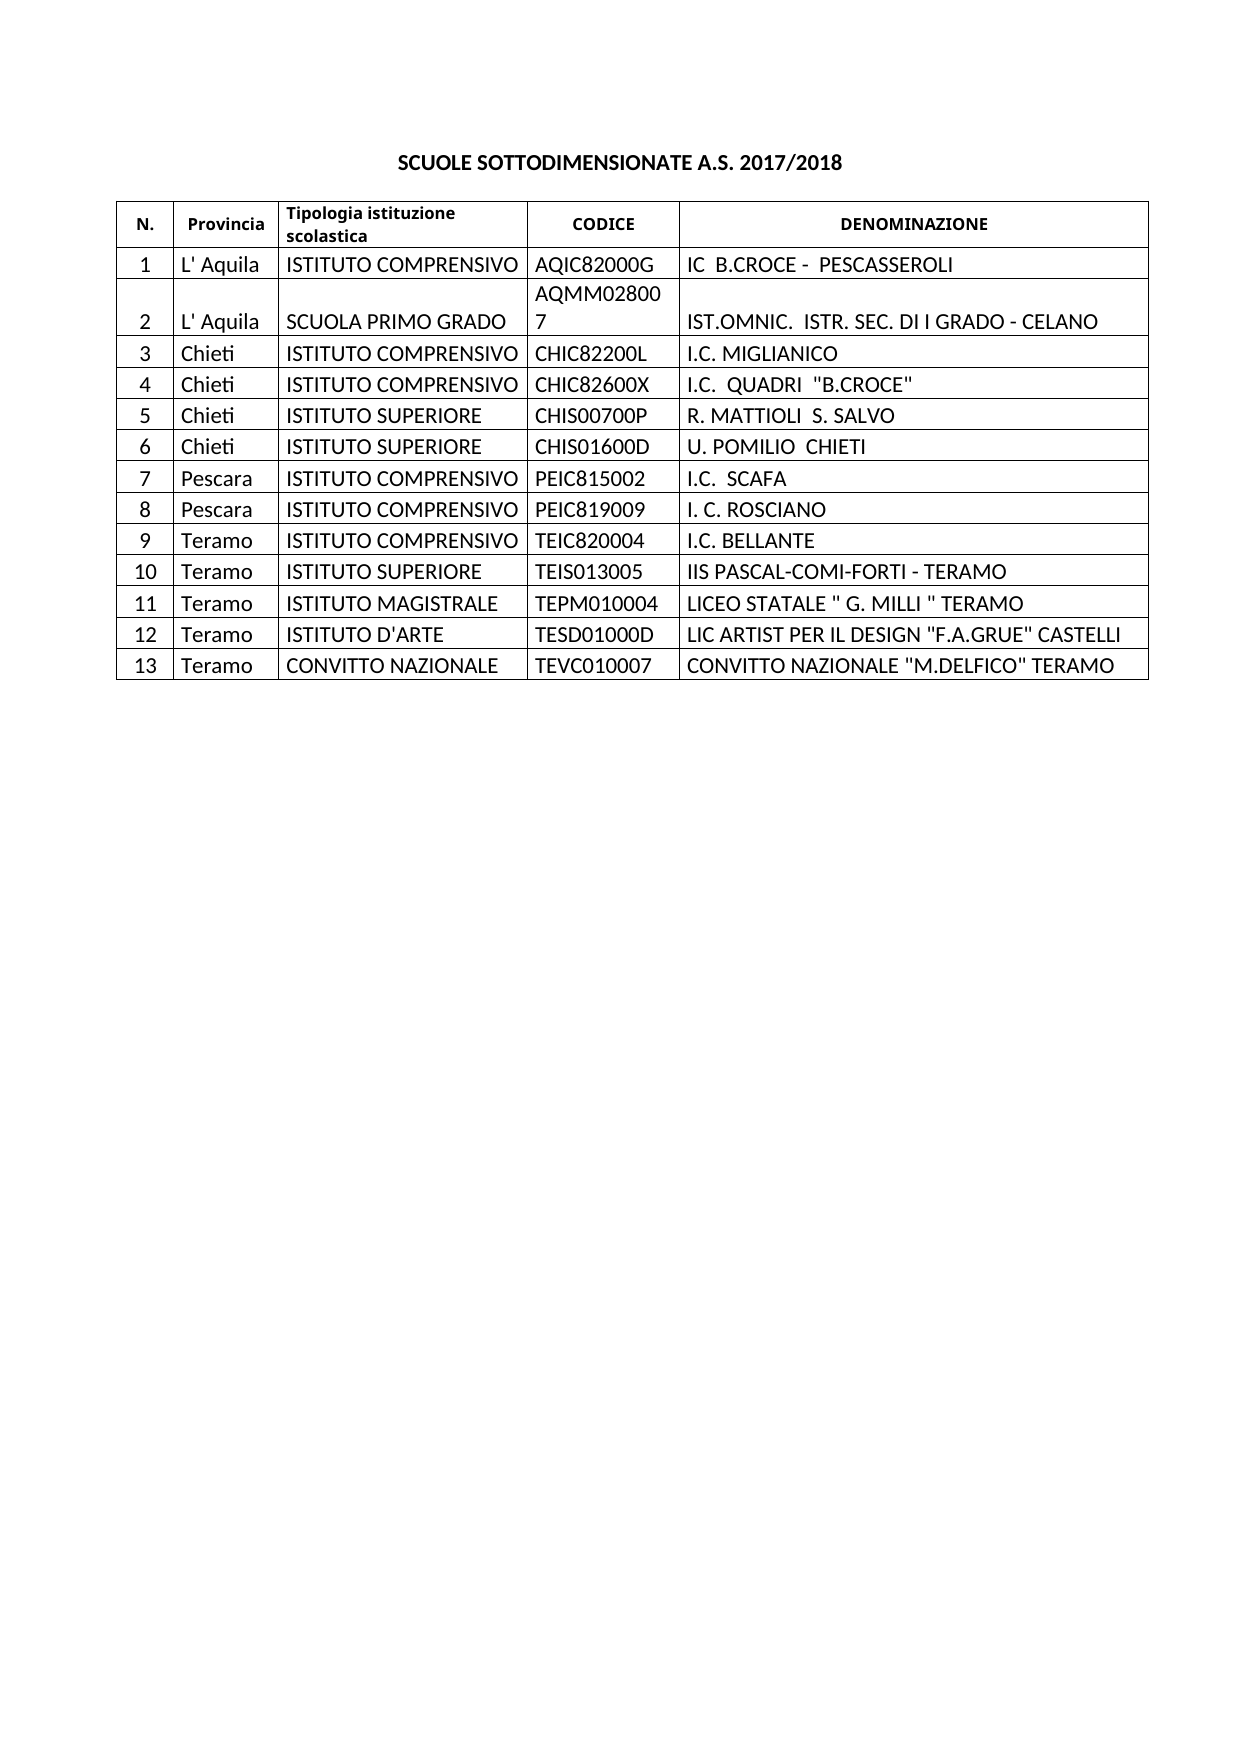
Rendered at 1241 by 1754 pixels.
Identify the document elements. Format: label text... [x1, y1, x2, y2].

table_cell AQMM028007 [528, 279, 679, 335]
table_cell Teramo [174, 618, 278, 648]
table_cell ISTITUTO SUPERIORE [279, 430, 527, 460]
table_cell Pescara [174, 493, 278, 523]
table_cell TEIC820004 [528, 524, 679, 554]
table_cell 13 [117, 649, 173, 679]
table_cell TEVC010007 [528, 649, 679, 679]
table_cell CONVITTO NAZIONALE "M.DELFICO" TERAMO [680, 649, 1148, 679]
table_cell ISTITUTO COMPRENSIVO [279, 368, 527, 398]
table_cell 5 [117, 399, 173, 429]
table_cell 4 [117, 368, 173, 398]
table_cell Chieti [174, 399, 278, 429]
table_cell ISTITUTO D'ARTE [279, 618, 527, 648]
table_cell ISTITUTO MAGISTRALE [279, 586, 527, 617]
table_cell LICEO STATALE " G. MILLI " TERAMO [680, 586, 1148, 617]
table_cell R. MATTIOLI S. SALVO [680, 399, 1148, 429]
table_cell IIS PASCAL-COMI-FORTI - TERAMO [680, 555, 1148, 585]
table_header Tipologia istituzione scolastica [279, 202, 527, 247]
table_cell 1 [117, 248, 173, 278]
table_cell I.C. QUADRI "B.CROCE" [680, 368, 1148, 398]
table_cell L' Aquila [174, 248, 278, 278]
table_cell 3 [117, 336, 173, 367]
table_cell Teramo [174, 586, 278, 617]
table_cell I.C. MIGLIANICO [680, 336, 1148, 367]
table_cell AQIC82000G [528, 248, 679, 278]
table_cell ISTITUTO COMPRENSIVO [279, 461, 527, 492]
table_cell 6 [117, 430, 173, 460]
table_cell 9 [117, 524, 173, 554]
table_cell IST.OMNIC. ISTR. SEC. DI I GRADO - CELANO [680, 279, 1148, 335]
table_cell CONVITTO NAZIONALE [279, 649, 527, 679]
table_cell PEIC815002 [528, 461, 679, 492]
table_cell Chieti [174, 430, 278, 460]
table_cell ISTITUTO SUPERIORE [279, 399, 527, 429]
table_cell PEIC819009 [528, 493, 679, 523]
table_header N. [117, 202, 173, 247]
table_cell TEIS013005 [528, 555, 679, 585]
table_cell 8 [117, 493, 173, 523]
table_cell I.C. SCAFA [680, 461, 1148, 492]
table_cell Chieti [174, 368, 278, 398]
table_cell I.C. BELLANTE [680, 524, 1148, 554]
table_cell Pescara [174, 461, 278, 492]
table_cell I. C. ROSCIANO [680, 493, 1148, 523]
table_cell ISTITUTO COMPRENSIVO [279, 248, 527, 278]
table_cell SCUOLA PRIMO GRADO [279, 279, 527, 335]
table_cell 12 [117, 618, 173, 648]
table_cell ISTITUTO COMPRENSIVO [279, 524, 527, 554]
table_cell Teramo [174, 555, 278, 585]
table_header Provincia [174, 202, 278, 247]
table_cell 11 [117, 586, 173, 617]
table_cell CHIS01600D [528, 430, 679, 460]
table_cell L' Aquila [174, 279, 278, 335]
table_cell 10 [117, 555, 173, 585]
table_header CODICE [528, 202, 679, 247]
table_cell TESD01000D [528, 618, 679, 648]
table_cell CHIC82200L [528, 336, 679, 367]
table_cell LIC ARTIST PER IL DESIGN "F.A.GRUE" CASTELLI [680, 618, 1148, 648]
table_cell Teramo [174, 524, 278, 554]
table_cell ISTITUTO SUPERIORE [279, 555, 527, 585]
table_header DENOMINAZIONE [680, 202, 1148, 247]
table_cell CHIS00700P [528, 399, 679, 429]
table_cell TEPM010004 [528, 586, 679, 617]
table_cell IC B.CROCE - PESCASSEROLI [680, 248, 1148, 278]
table_cell 7 [117, 461, 173, 492]
table_cell Teramo [174, 649, 278, 679]
table_cell U. POMILIO CHIETI [680, 430, 1148, 460]
table_cell 2 [117, 279, 173, 335]
table_cell ISTITUTO COMPRENSIVO [279, 336, 527, 367]
table_cell CHIC82600X [528, 368, 679, 398]
table_cell ISTITUTO COMPRENSIVO [279, 493, 527, 523]
text SCUOLE SOTTODIMENSIONATE A.S. 2017/2018 [118, 148, 1122, 176]
table_cell Chieti [174, 336, 278, 367]
